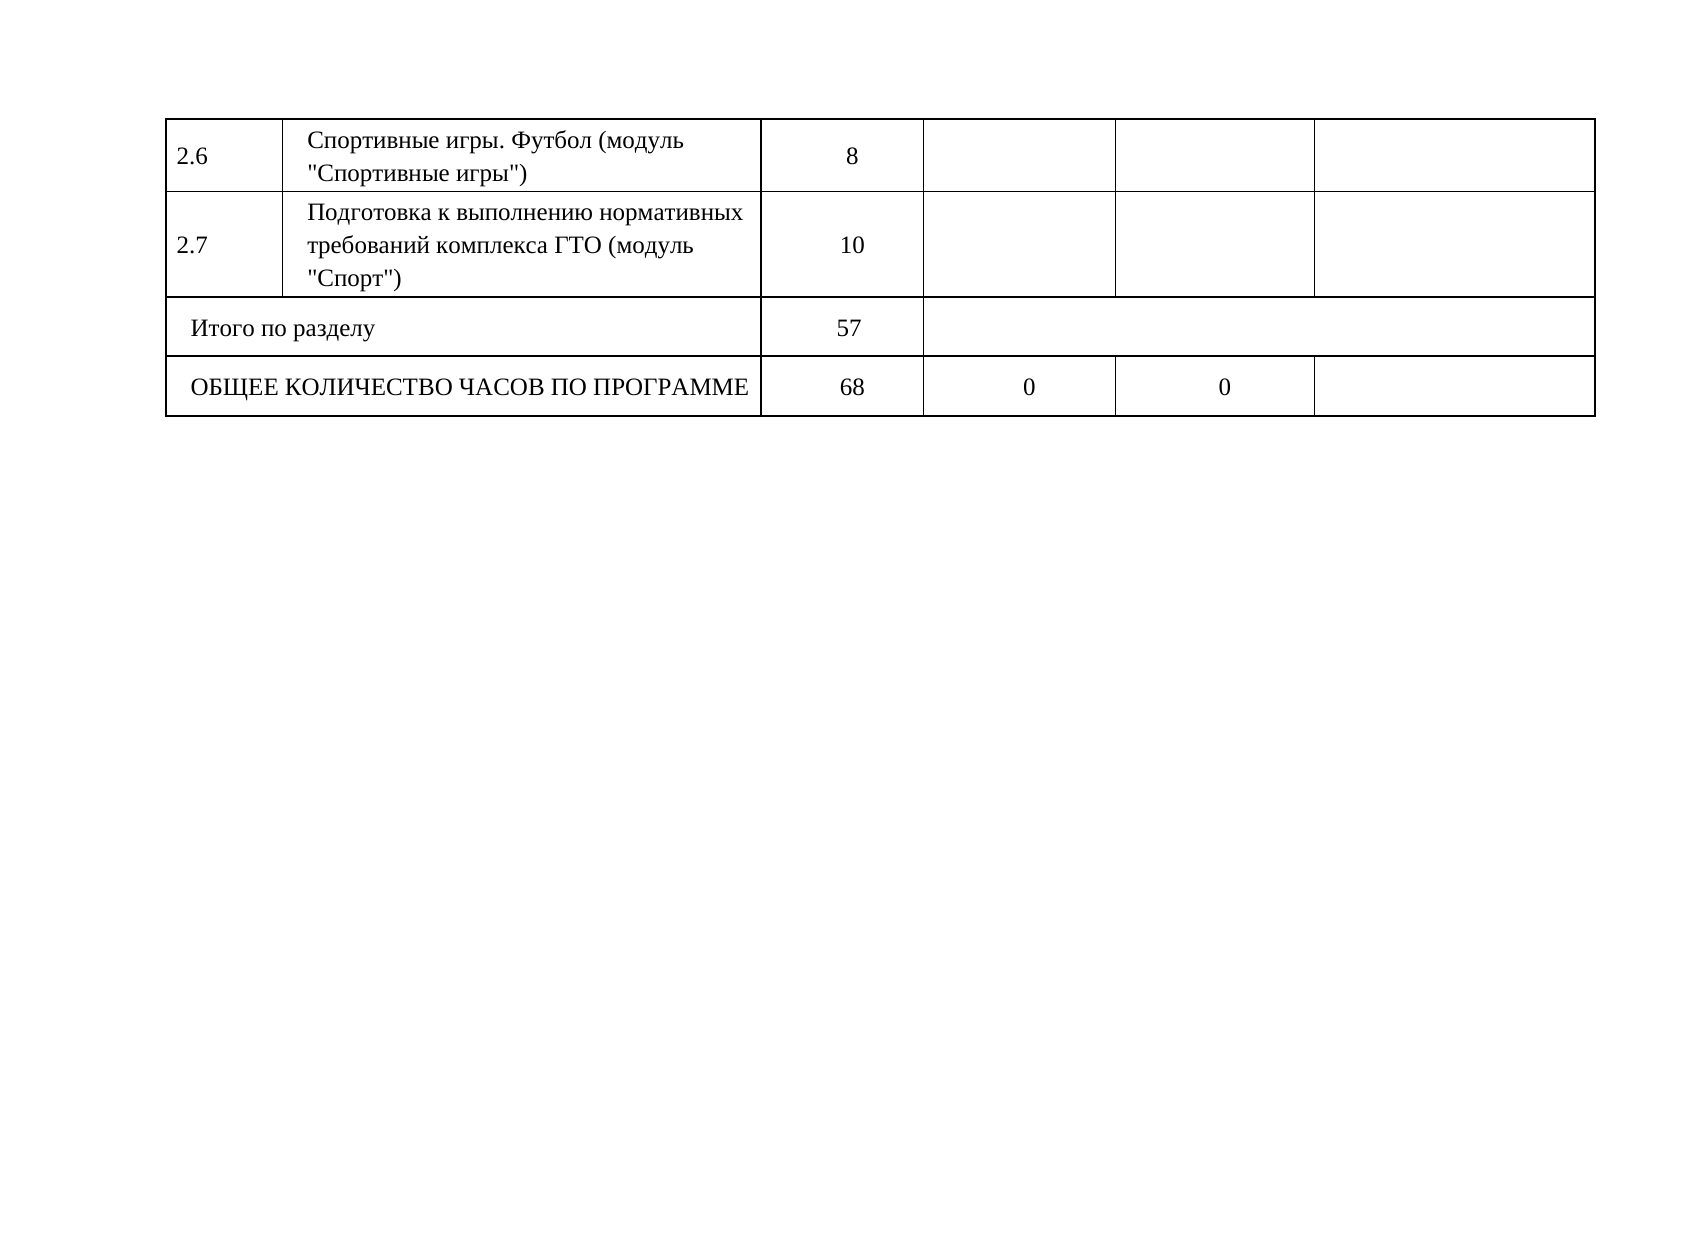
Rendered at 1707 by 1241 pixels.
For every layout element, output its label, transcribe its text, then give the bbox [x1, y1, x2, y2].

table_cell [1315, 192, 1594, 296]
table_cell [1315, 120, 1594, 191]
table_cell [1315, 357, 1594, 415]
table_cell 0 [924, 357, 1115, 415]
table_cell [924, 192, 1115, 296]
table_cell 10 [762, 192, 923, 296]
table_cell 8 [762, 120, 923, 191]
table_cell Подготовка к выполнению нормативных требований комплекса ГТО (модуль "Спорт") [283, 192, 760, 296]
table_cell 2.7 [167, 192, 282, 296]
table_cell [924, 298, 1594, 355]
table_cell ОБЩЕЕ КОЛИЧЕСТВО ЧАСОВ ПО ПРОГРАММЕ [167, 357, 760, 415]
table_cell Итого по разделу [167, 298, 760, 355]
table_cell 2.6 [167, 120, 282, 191]
table_cell [924, 120, 1115, 191]
table_cell [1116, 192, 1314, 296]
table_cell 57 [762, 298, 923, 355]
table_cell [1116, 120, 1314, 191]
table_cell Спортивные игры. Футбол (модуль "Спортивные игры") [283, 120, 760, 191]
table_cell 68 [762, 357, 923, 415]
table_cell 0 [1116, 357, 1314, 415]
